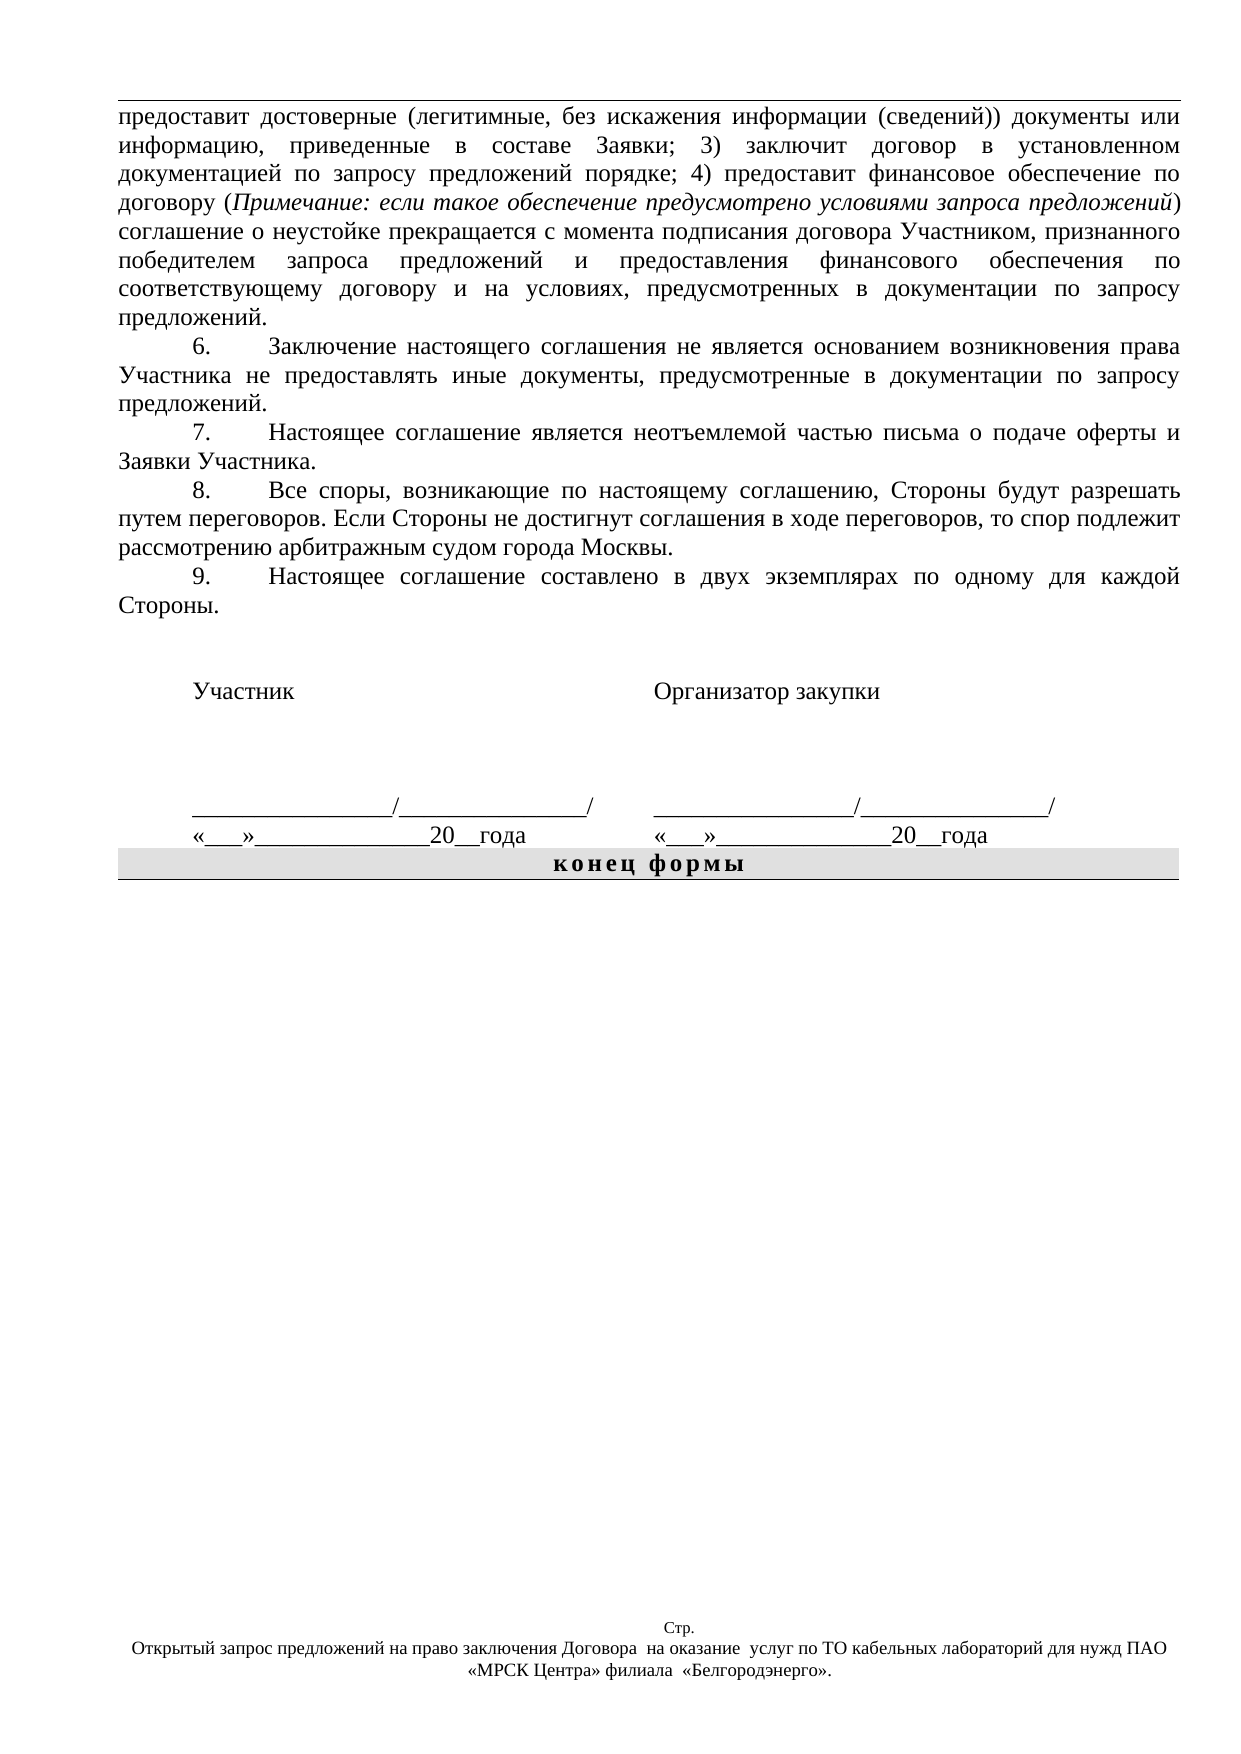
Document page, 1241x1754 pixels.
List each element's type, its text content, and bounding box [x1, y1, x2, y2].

table_cell ________________/_______________/ «___»______________20__года [643, 705, 1104, 848]
list Все споры, возникающие по настоящему соглашению, Стороны будут разрешать путем переговоров. Если Стороны не достигнут соглашения в ходе переговоров, то спор подлежит рассмотрению арбитражным судом города Москвы. [118, 475, 1181, 561]
table_header Участник [181, 676, 642, 705]
table_cell ________________/_______________/ «___»______________20__года [181, 705, 642, 848]
list Настоящее соглашение является неотъемлемой частью письма о подаче оферты и Заявки Участника. [118, 417, 1181, 475]
list Заключение настоящего соглашения не является основанием возникновения права Участника не предоставлять иные документы, предусмотренные в документации по запросу предложений. [118, 331, 1181, 417]
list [118, 101, 1181, 331]
text конец формы [118, 848, 1179, 879]
table_header Организатор закупки [643, 676, 1104, 705]
list Настоящее соглашение составлено в двух экземплярах по одному для каждой Стороны. [118, 561, 1181, 618]
